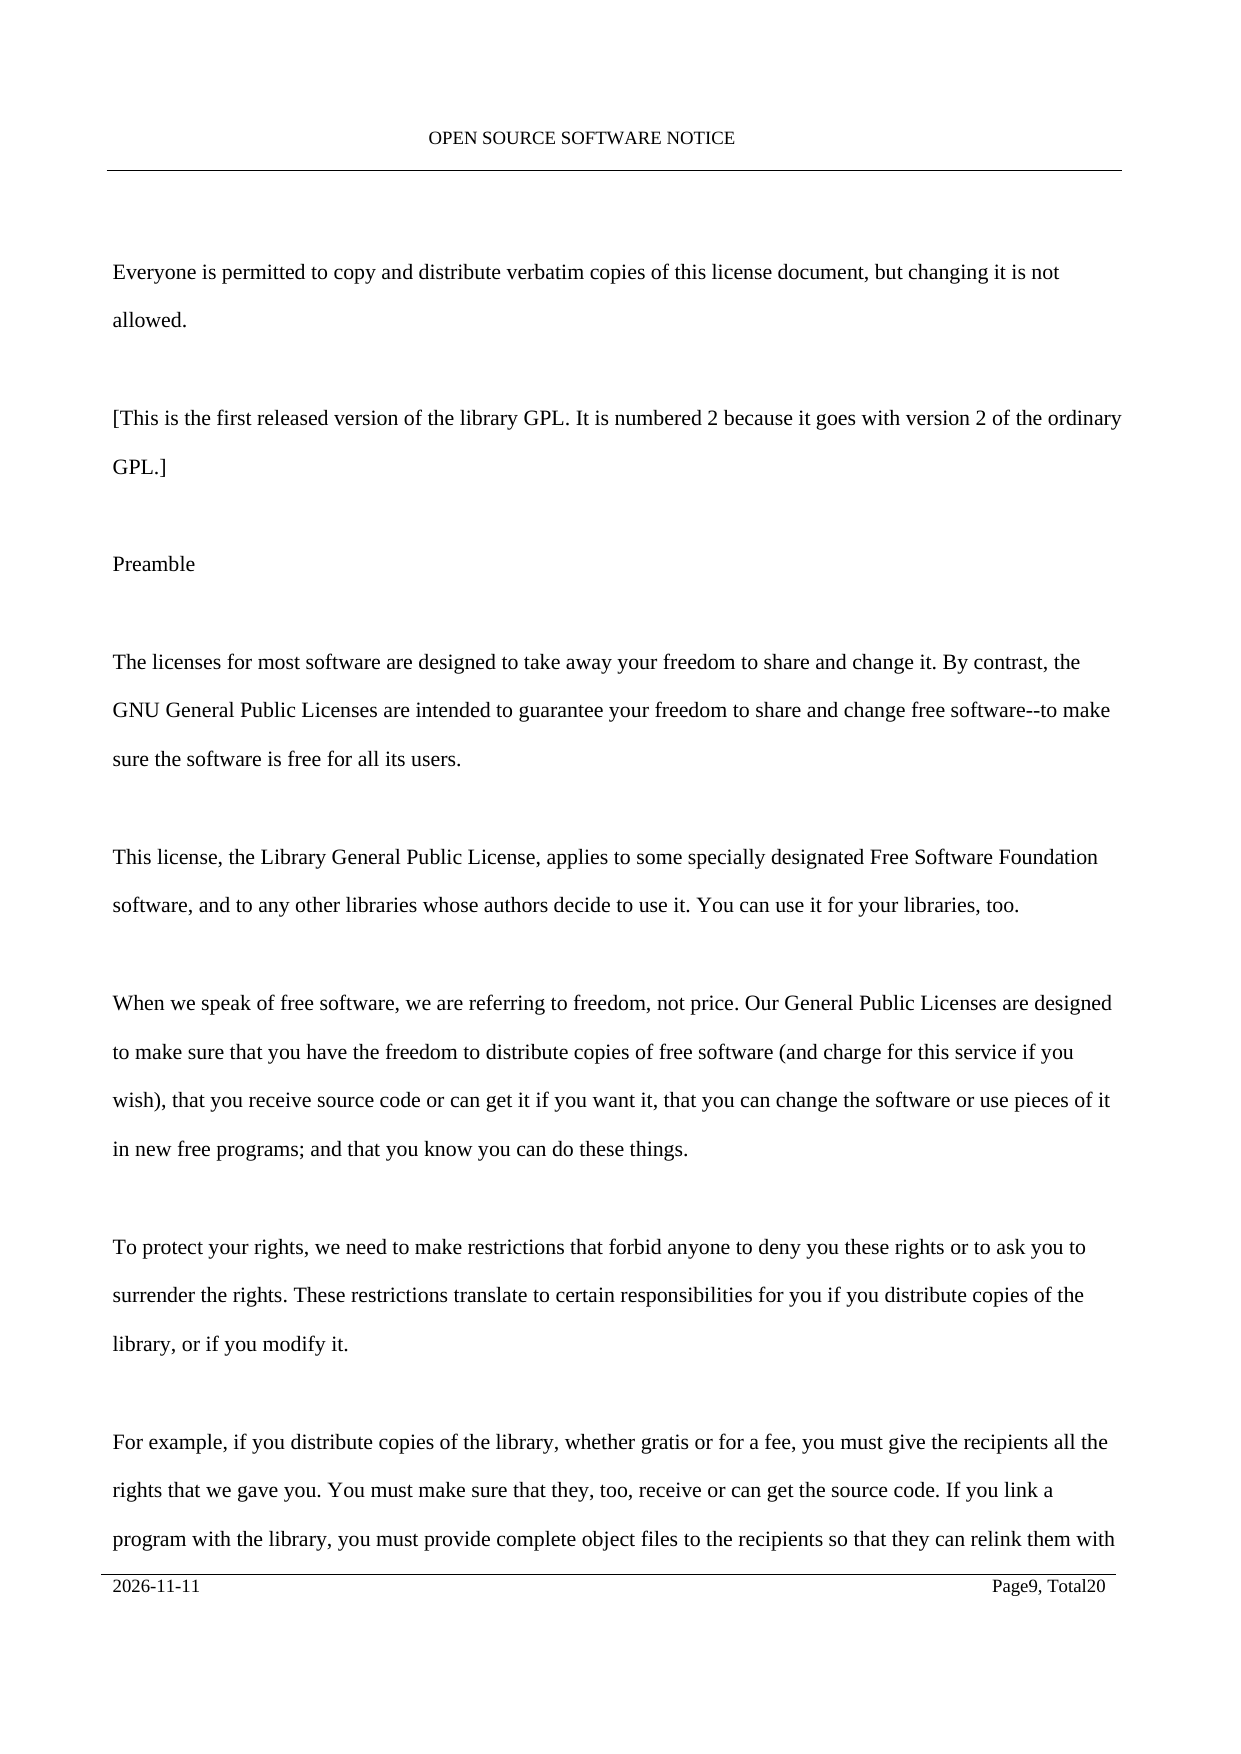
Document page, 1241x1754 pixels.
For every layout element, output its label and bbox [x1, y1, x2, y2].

text [112, 206, 1128, 1555]
